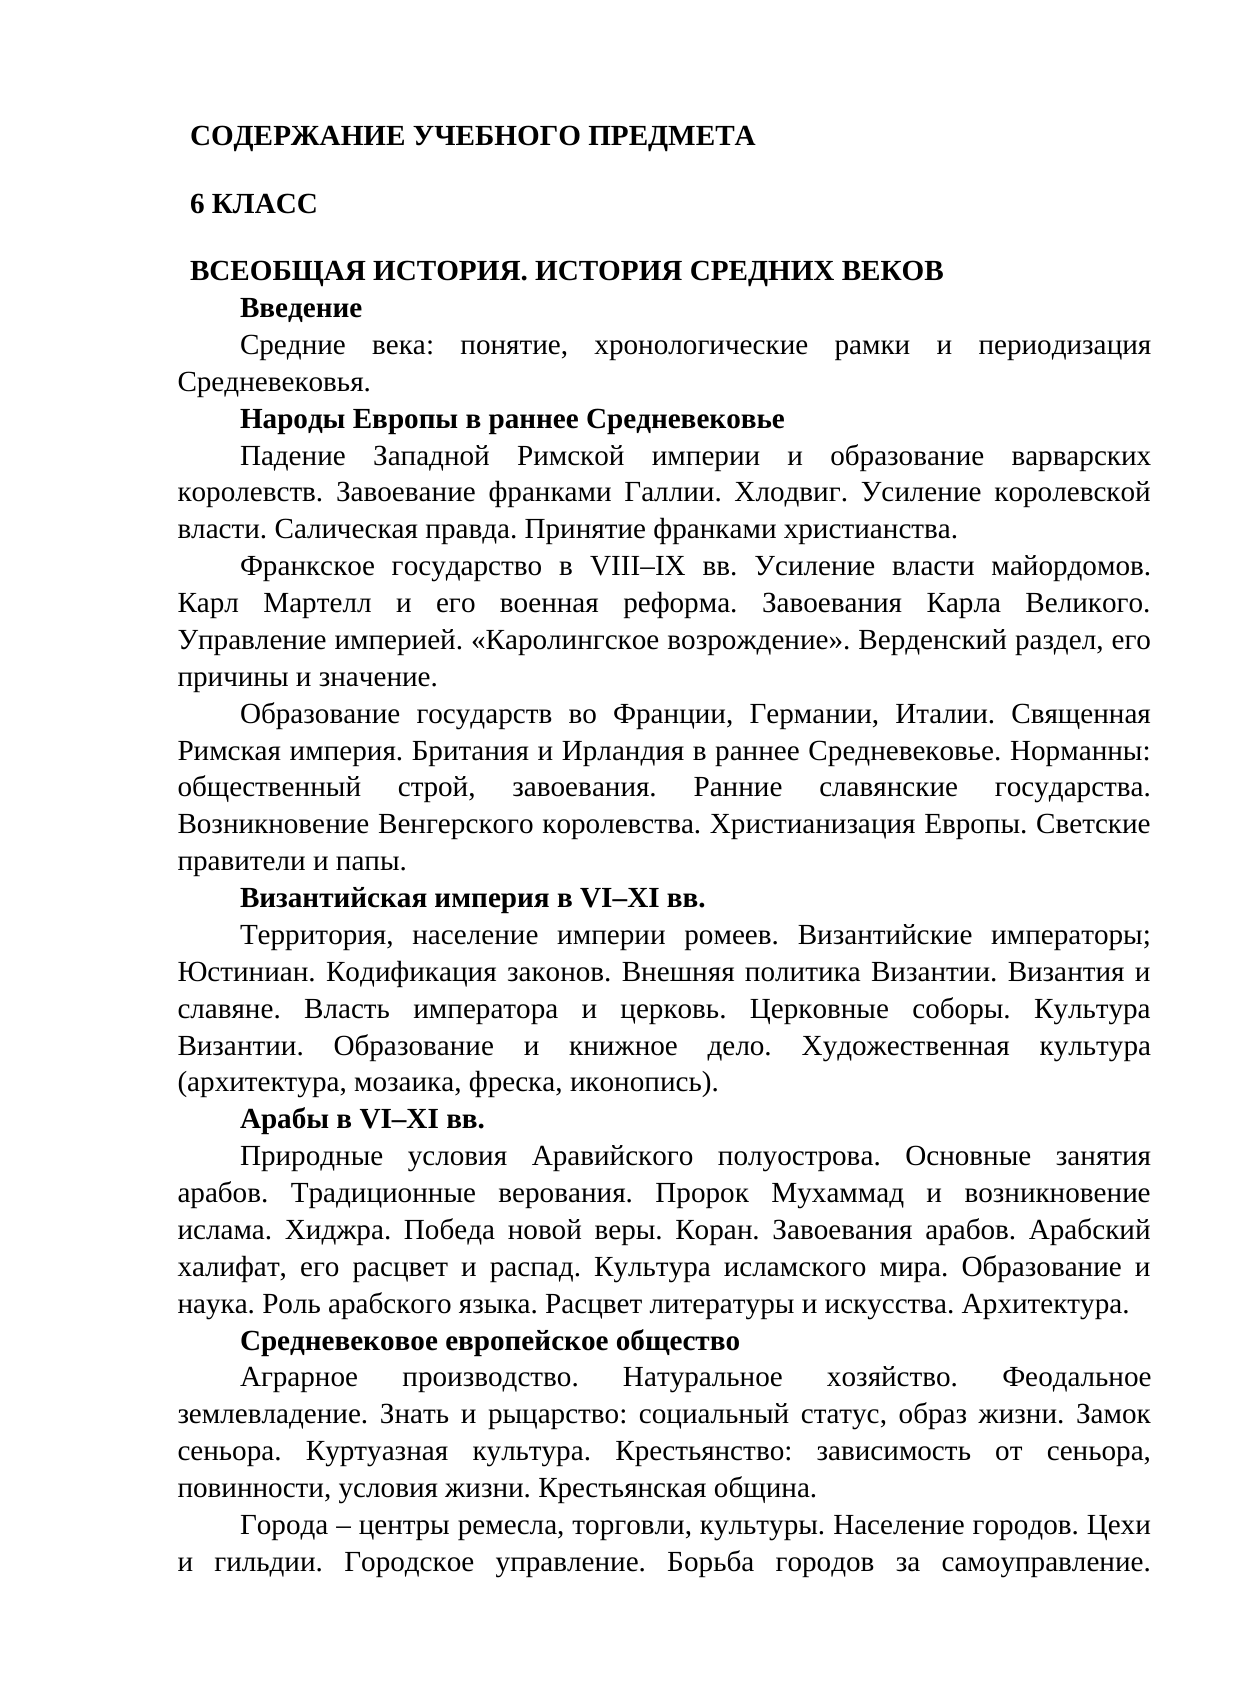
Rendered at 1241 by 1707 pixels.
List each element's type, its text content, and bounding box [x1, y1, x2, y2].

text Средневековое европейское общество [177, 1323, 1152, 1356]
text Арабы в VI–ХI вв. [177, 1101, 1152, 1135]
text Франкское государство в VIII–IX вв. Усиление власти майордомов. Карл Мартелл и его военная реформа. Завоевания Карла Великого. Управление империей. «Каролингское возрождение». Верденский раздел, его причины и значение. [177, 548, 1152, 692]
text Территория, население империи ромеев. Византийские императоры; Юстиниан. Кодификация законов. Внешняя политика Византии. Византия и славяне. Власть императора и церковь. Церковные соборы. Культура Византии. Образование и книжное дело. Художественная культура (архитектура, мозаика, фреска, иконопись). [177, 917, 1152, 1098]
text Византийская империя в VI–ХI вв. [177, 880, 1152, 914]
text 6 КЛАСС [190, 186, 1152, 219]
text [177, 1507, 1152, 1577]
text Средние века: понятие, хронологические рамки и периодизация Средневековья. [177, 327, 1152, 397]
text Природные условия Аравийского полуострова. Основные занятия арабов. Традиционные верования. Пророк Мухаммад и возникновение ислама. Хиджра. Победа новой веры. Коран. Завоевания арабов. Арабский халифат, его расцвет и распад. Культура исламского мира. Образование и наука. Роль арабского языка. Расцвет литературы и искусства. Архитектура. [177, 1138, 1152, 1319]
text ВСЕОБЩАЯ ИСТОРИЯ. ИСТОРИЯ СРЕДНИХ ВЕКОВ [190, 253, 1152, 287]
text Народы Европы в раннее Средневековье [177, 401, 1152, 434]
text Образование государств во Франции, Германии, Италии. Священная Римская империя. Британия и Ирландия в раннее Средневековье. Норманны: общественный строй, завоевания. Ранние славянские государства. Возникновение Венгерского королевства. Христианизация Европы. Светские правители и папы. [177, 696, 1152, 877]
text Аграрное производство. Натуральное хозяйство. Феодальное землевладение. Знать и рыцарство: социальный статус, образ жизни. Замок сеньора. Куртуазная культура. Крестьянство: зависимость от сеньора, повинности, условия жизни. Крестьянская община. [177, 1359, 1152, 1504]
text Падение Западной Римской империи и образование варварских королевств. Завоевание франками Галлии. Хлодвиг. Усиление королевской власти. Салическая правда. Принятие франками христианства. [177, 438, 1152, 545]
text Введение [177, 290, 1152, 324]
text СОДЕРЖАНИЕ УЧЕБНОГО ПРЕДМЕТА [190, 118, 1152, 152]
